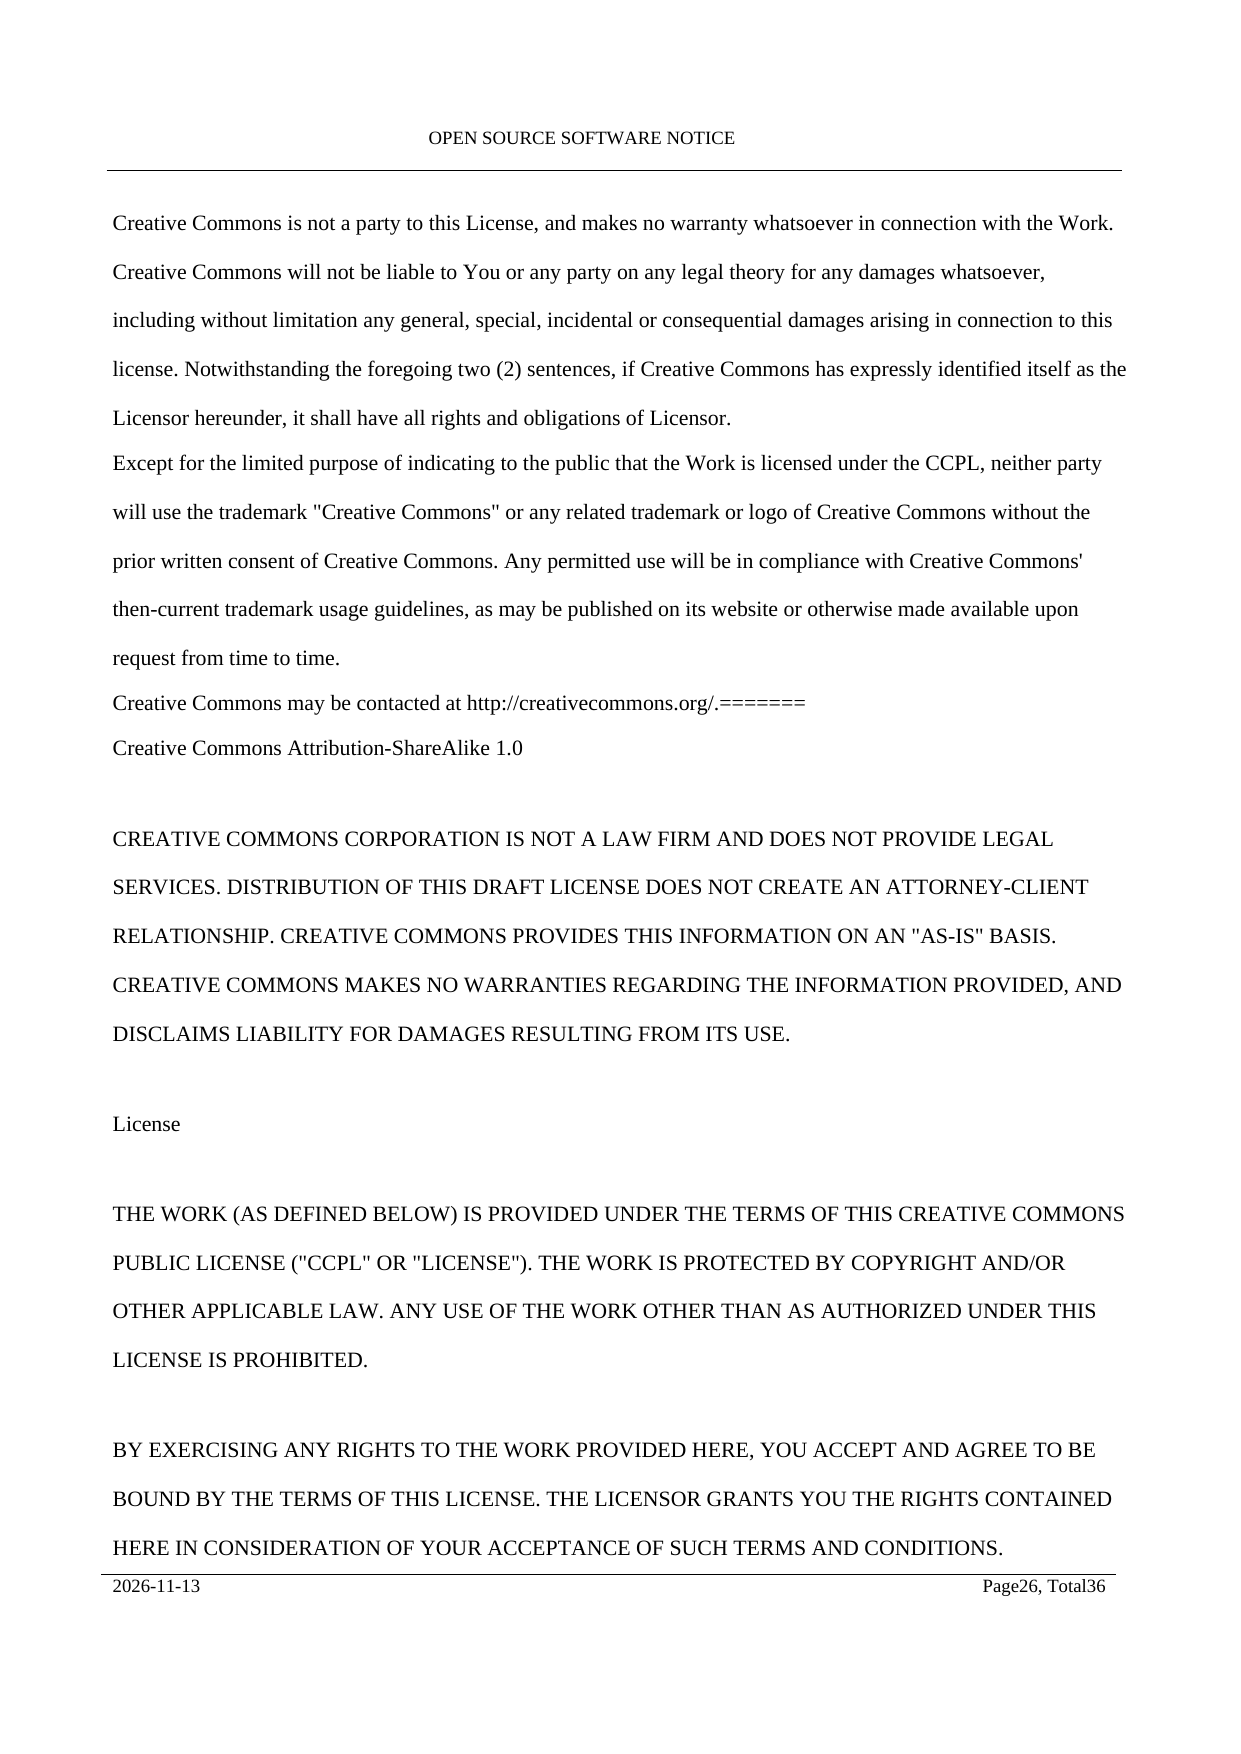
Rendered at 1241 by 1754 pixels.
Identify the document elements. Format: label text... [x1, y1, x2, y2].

text THE WORK (AS DEFINED BELOW) IS PROVIDED UNDER THE TERMS OF THIS CREATIVE COMMONS PUBLIC LICENSE ("CCPL" OR "LICENSE"). THE WORK IS PROTECTED BY COPYRIGHT AND/OR OTHER APPLICABLE LAW. ANY USE OF THE WORK OTHER THAN AS AUTHORIZED UNDER THIS LICENSE IS PROHIBITED. [112, 1197, 1128, 1376]
text Creative Commons Attribution-ShareAlike 1.0 [112, 732, 1128, 764]
text CREATIVE COMMONS CORPORATION IS NOT A LAW FIRM AND DOES NOT PROVIDE LEGAL SERVICES. DISTRIBUTION OF THIS DRAFT LICENSE DOES NOT CREATE AN ATTORNEY-CLIENT RELATIONSHIP. CREATIVE COMMONS PROVIDES THIS INFORMATION ON AN "AS-IS" BASIS. CREATIVE COMMONS MAKES NO WARRANTIES REGARDING THE INFORMATION PROVIDED, AND DISCLAIMS LIABILITY FOR DAMAGES RESULTING FROM ITS USE. [112, 822, 1128, 1049]
text Creative Commons is not a party to this License, and makes no warranty whatsoever in connection with the Work. Creative Commons will not be liable to You or any party on any legal theory for any damages whatsoever, including without limitation any general, special, incidental or consequential damages arising in connection to this license. Notwithstanding the foregoing two (2) sentences, if Creative Commons has expressly identified itself as the Licensor hereunder, it shall have all rights and obligations of Licensor. [112, 206, 1128, 434]
text Except for the limited purpose of indicating to the public that the Work is licensed under the CCPL, neither party will use the trademark "Creative Commons" or any related trademark or logo of Creative Commons without the prior written consent of Creative Commons. Any permitted use will be in compliance with Creative Commons' then-current trademark usage guidelines, as may be published on its website or otherwise made available upon request from time to time. [112, 446, 1128, 674]
text License [112, 1107, 1128, 1139]
text Creative Commons may be contacted at http://creativecommons.org/.======= [112, 687, 1128, 719]
text BY EXERCISING ANY RIGHTS TO THE WORK PROVIDED HERE, YOU ACCEPT AND AGREE TO BE BOUND BY THE TERMS OF THIS LICENSE. THE LICENSOR GRANTS YOU THE RIGHTS CONTAINED HERE IN CONSIDERATION OF YOUR ACCEPTANCE OF SUCH TERMS AND CONDITIONS. [112, 1434, 1128, 1564]
